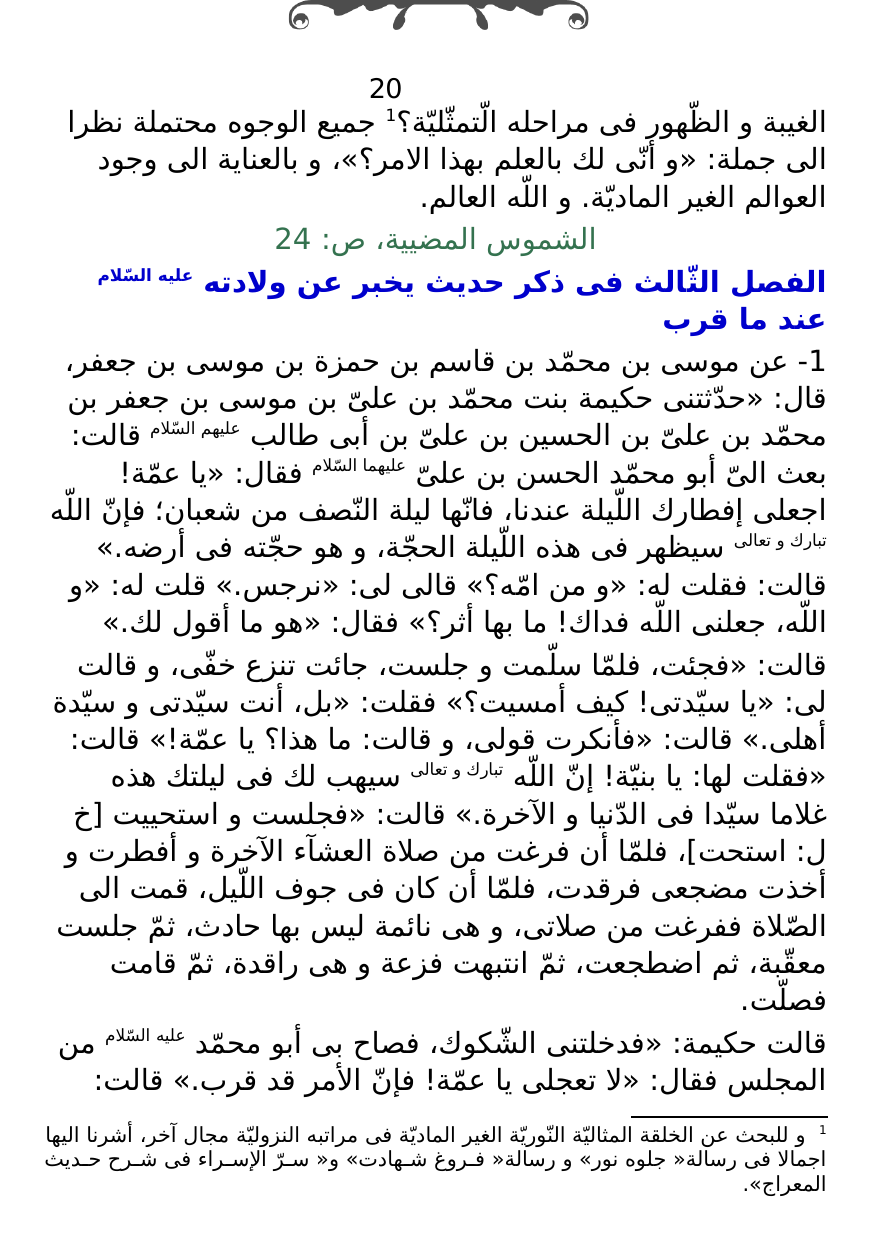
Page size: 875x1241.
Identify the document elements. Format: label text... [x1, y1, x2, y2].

text 1- عن موسى بن محمّد بن قاسم بن حمزة بن موسى بن جعفر، قال: «حدّثتنى حكيمة بنت محمّد بن علىّ بن موسى بن جعفر بن محمّد بن علىّ بن الحسين بن علىّ بن أبى طالب عليهم السّلام قالت: بعث الىّ أبو محمّد الحسن بن علىّ عليهما السّلام فقال: «يا عمّة! اجعلى إفطارك اللّيلة عندنا، فانّها ليلة النّصف من شعبان؛ فإنّ اللّه تبارك و تعالى سيظهر فى هذه اللّيلة الحجّة، و هو حجّته فى أرضه.» قالت: فقلت له: «و من امّه؟» قالى لى: «نرجس.» قلت له: «و اللّه، جعلنى اللّه فداك! ما بها أثر؟» فقال: «هو ما أقول لك.» [44, 344, 827, 639]
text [44, 105, 827, 214]
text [44, 1026, 827, 1097]
text الشموس المضيية، ص: 24 [44, 223, 827, 257]
text قالت: «فجئت، فلمّا سلّمت و جلست، جائت تنزع خفّى، و قالت لى: «يا سيّدتى! كيف أمسيت؟» فقلت: «بل، أنت سيّدتى و سيّدة أهلى.» قالت: «فأنكرت قولى، و قالت: ما هذا؟ يا عمّة!» قالت: «فقلت لها: يا بنيّة! إنّ اللّه تبارك و تعالى سيهب لك فى ليلتك هذه غلاما سيّدا فى الدّنيا و الآخرة.» قالت: «فجلست و استحييت [خ ل: استحت‏]، فلمّا أن فرغت من صلاة العشآء الآخرة و أفطرت و أخذت مضجعى فرقدت، فلمّا أن كان فى جوف اللّيل، قمت الى الصّلاة ففرغت من صلاتى، و هى نائمة ليس بها حادث، ثمّ جلست معقّبة، ثم اضطجعت، ثمّ انتبهت فزعة و هى راقدة، ثمّ قامت فصلّت. [44, 648, 827, 1017]
subtitle الفصل الثّالث فى ذكر حديث يخبر عن ولادته عليه السّلام عند ما قرب‏ [44, 265, 827, 336]
picture [288, 0, 589, 30]
